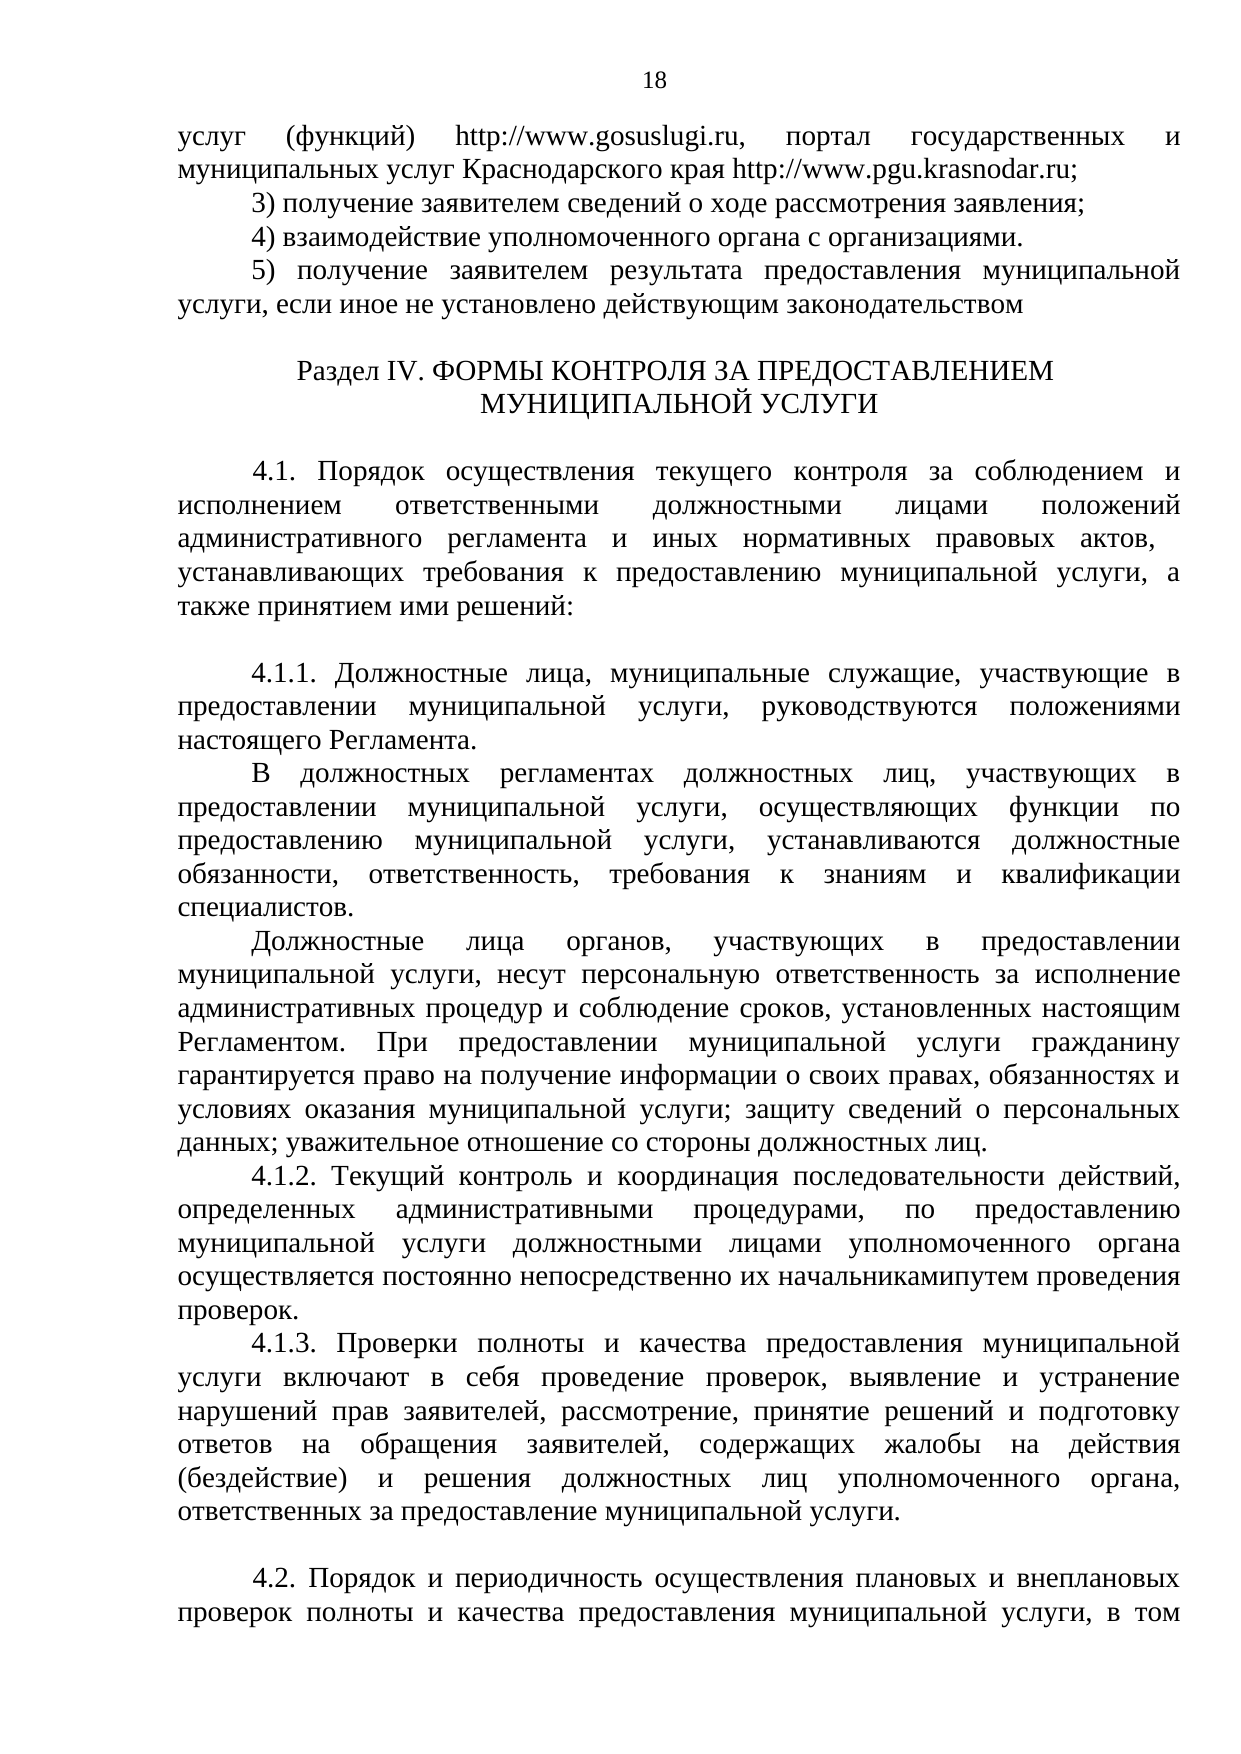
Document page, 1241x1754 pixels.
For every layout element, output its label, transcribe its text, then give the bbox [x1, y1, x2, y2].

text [177, 1560, 1181, 1627]
text Раздел IV. ФОРМЫ КОНТРОЛЯ ЗА ПРЕДОСТАВЛЕНИЕМ МУНИЦИПАЛЬНОЙ УСЛУГИ [177, 353, 1181, 420]
text 4.1.3. Проверки полноты и качества предоставления муниципальной услуги включают в себя проведение проверок, выявление и устранение нарушений прав заявителей, рассмотрение, принятие решений и подготовку ответов на обращения заявителей, содержащих жалобы на действия (бездействие) и решения должностных лиц уполномоченного органа, ответственных за предоставление муниципальной услуги. [177, 1326, 1181, 1527]
text 4.1. Порядок осуществления текущего контроля за соблюдением и исполнением ответственными должностными лицами положений административного регламента и иных нормативных правовых актов, устанавливающих требования к предоставлению муниципальной услуги, а также принятием ими решений: [177, 453, 1181, 621]
text 5) получение заявителем результата предоставления муниципальной услуги, если иное не установлено действующим законодательством [177, 252, 1181, 319]
text Должностные лица органов, участвующих в предоставлении муниципальной услуги, несут персональную ответственность за исполнение административных процедур и соблюдение сроков, установленных настоящим Регламентом. При предоставлении муниципальной услуги гражданину гарантируется право на получение информации о своих правах, обязанностях и условиях оказания муниципальной услуги; защиту сведений о персональных данных; уважительное отношение со стороны должностных лиц. [177, 923, 1181, 1158]
text 4.1.2. Текущий контроль и координация последовательности действий, определенных административными процедурами, по предоставлению муниципальной услуги должностными лицами уполномоченного органа осуществляется постоянно непосредственно их начальникамипутем проведения проверок. [177, 1158, 1181, 1326]
text В должностных регламентах должностных лиц, участвующих в предоставлении муниципальной услуги, осуществляющих функции по предоставлению муниципальной услуги, устанавливаются должностные обязанности, ответственность, требования к знаниям и квалификации специалистов. [177, 755, 1181, 923]
text 4.1.1. Должностные лица, муниципальные служащие, участвующие в предоставлении муниципальной услуги, руководствуются положениями настоящего Регламента. [177, 655, 1181, 755]
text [177, 118, 1181, 185]
text 3) получение заявителем сведений о ходе рассмотрения заявления; [177, 185, 1181, 219]
text 4) взаимодействие уполномоченного органа с организациями. [177, 219, 1181, 252]
